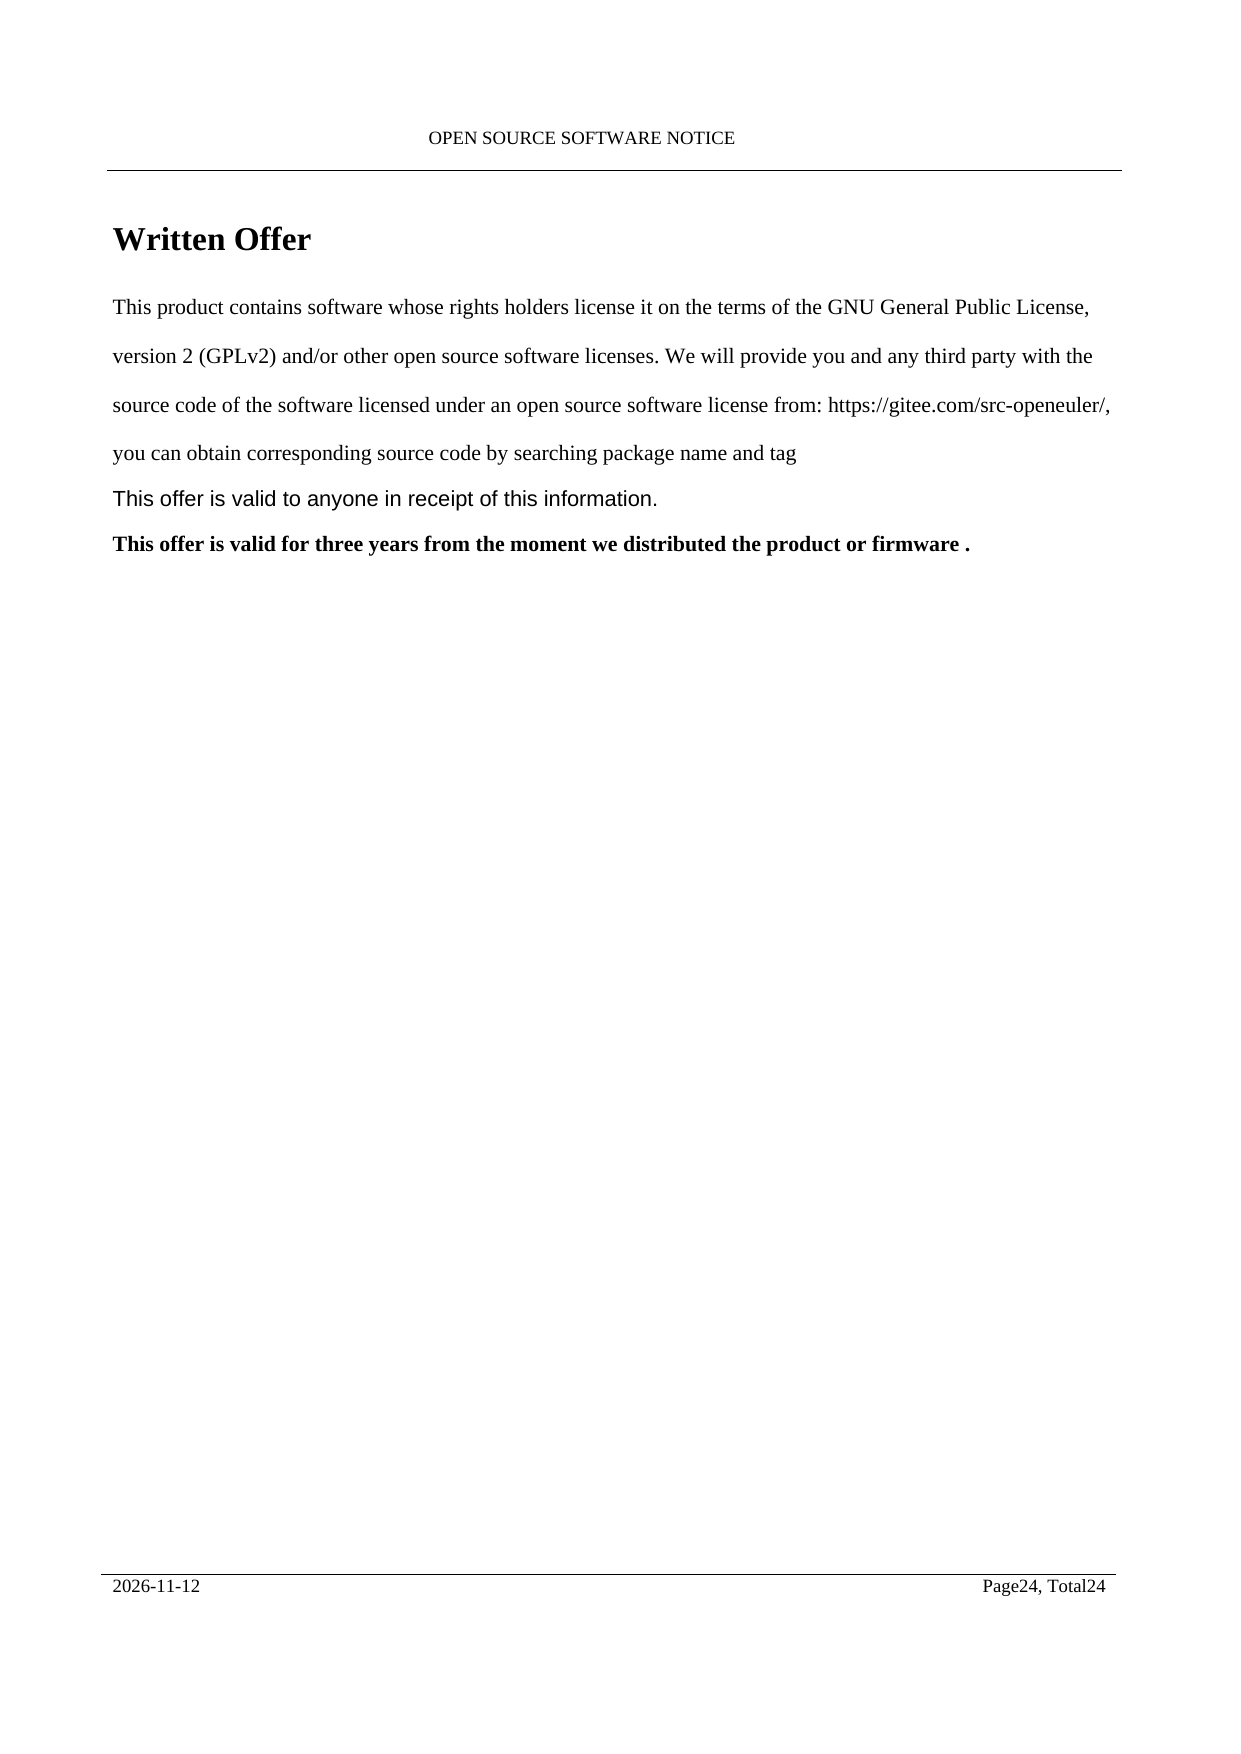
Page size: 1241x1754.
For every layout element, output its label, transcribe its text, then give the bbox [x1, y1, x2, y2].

text This offer is valid for three years from the moment we distributed the product or firmware . [112, 527, 1128, 559]
text Written Offer [112, 206, 1128, 271]
text This product contains software whose rights holders license it on the terms of the GNU General Public License, version 2 (GPLv2) and/or other open source software licenses. We will provide you and any third party with the source code of the software licensed under an open source software license from: https://gitee.com/src-openeuler/, you can obtain corresponding source code by searching package name and tag [112, 291, 1128, 469]
text This offer is valid to anyone in receipt of this information. [112, 482, 1128, 514]
